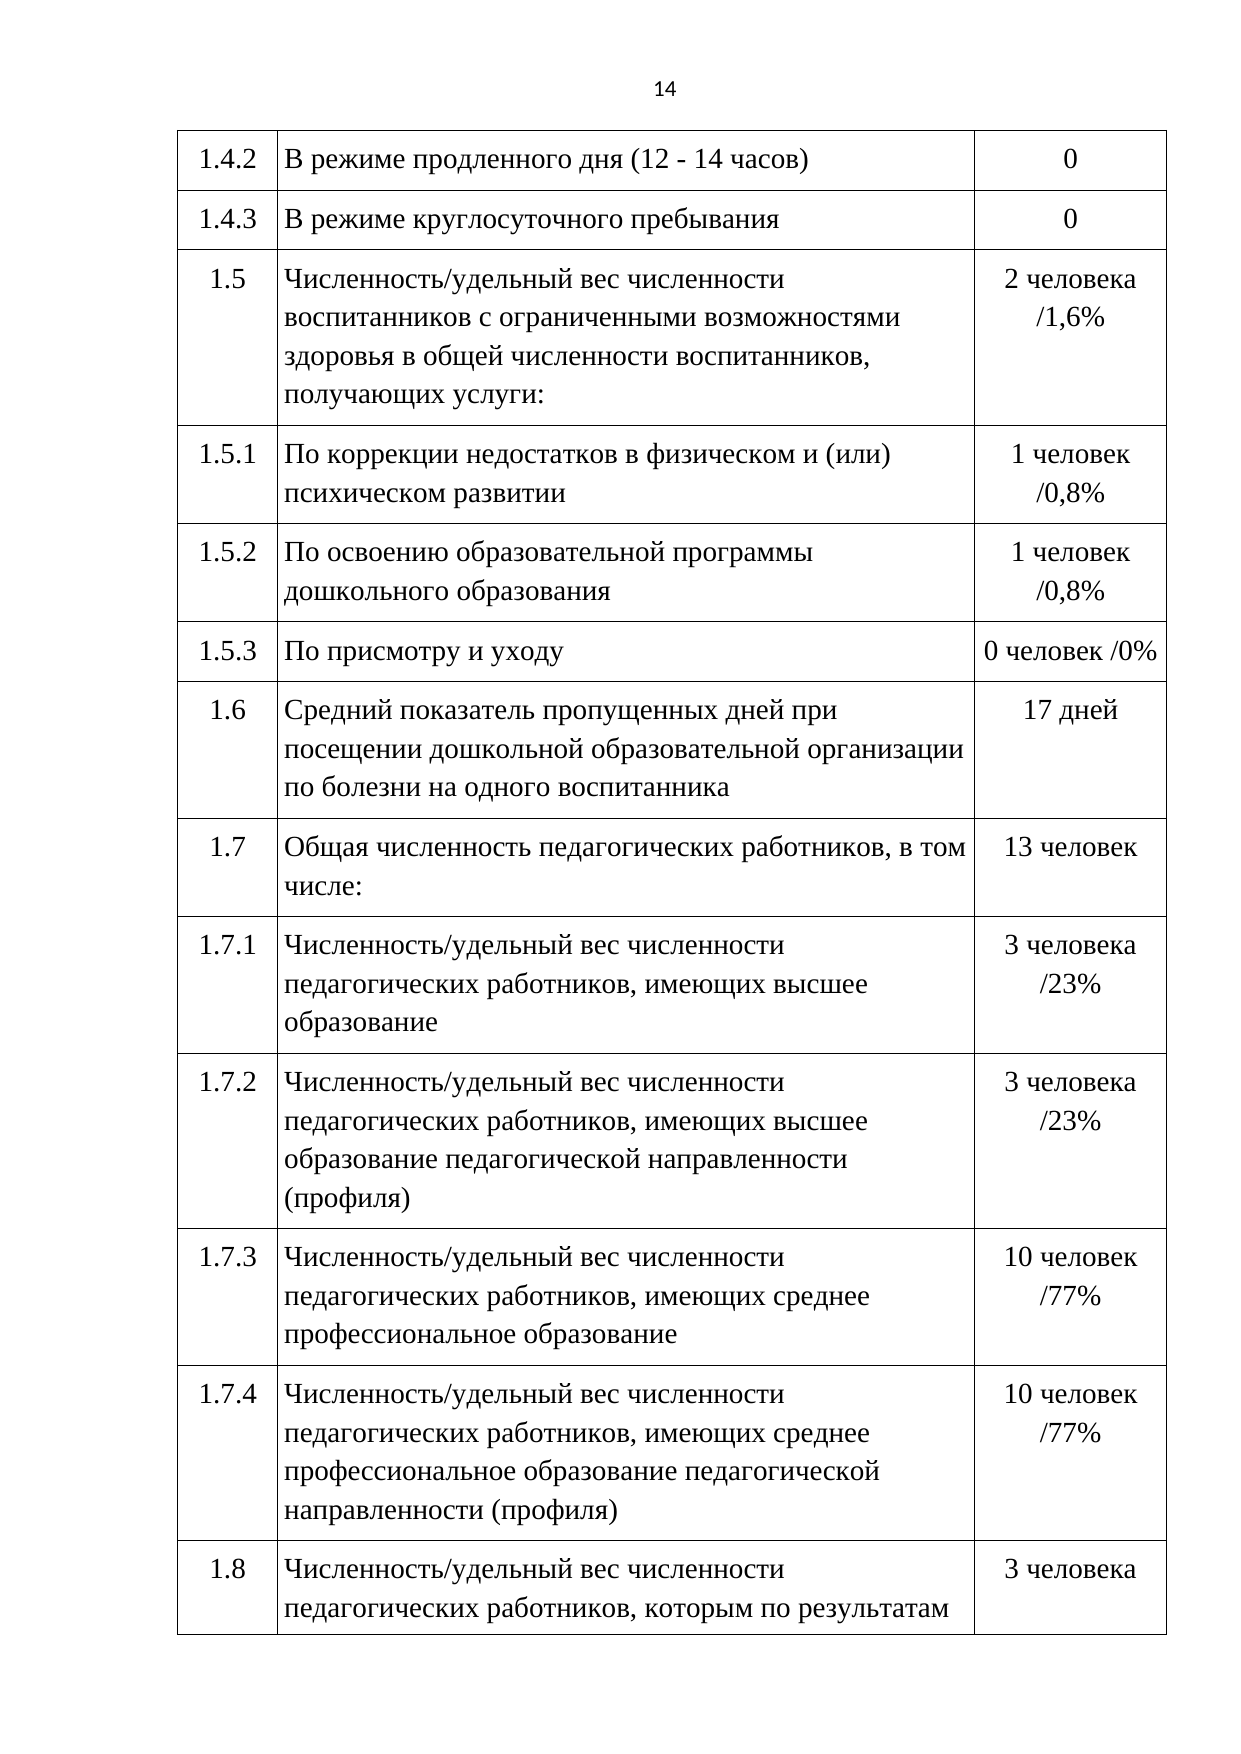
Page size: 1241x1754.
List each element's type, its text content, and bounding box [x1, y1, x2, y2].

table_cell Численность/удельный вес численности педагогических работников, имеющих среднее профессиональное образование педагогической направленности (профиля) [278, 1366, 974, 1540]
table_cell По освоению образовательной программы дошкольного образования [278, 524, 974, 621]
table_cell 1.5.3 [178, 622, 277, 681]
table_cell 1.7 [178, 819, 277, 916]
table_cell 1.4.2 [178, 131, 277, 189]
table_cell 2 человека /1,6% [975, 250, 1166, 424]
table_cell 1.7.3 [178, 1229, 277, 1364]
table_cell 1 человек /0,8% [975, 524, 1166, 621]
table_cell Средний показатель пропущенных дней при посещении дошкольной образовательной организации по болезни на одного воспитанника [278, 682, 974, 817]
table_cell Численность/удельный вес численности воспитанников с ограниченными возможностями здоровья в общей численности воспитанников, получающих услуги: [278, 250, 974, 424]
table_cell 3 человека /23% [975, 1541, 1166, 1634]
table_cell В режиме продленного дня (12 - 14 часов) [278, 131, 974, 189]
table_cell 1.7.2 [178, 1054, 277, 1228]
table_cell 1.5.2 [178, 524, 277, 621]
table_cell 1 человек /0,8% [975, 426, 1166, 523]
table_cell 0 [975, 131, 1166, 189]
table_cell 10 человек /77% [975, 1229, 1166, 1364]
table_cell По коррекции недостатков в физическом и (или) психическом развитии [278, 426, 974, 523]
table_cell 3 человека /23% [975, 1054, 1166, 1228]
table_cell 0 [975, 191, 1166, 249]
table_cell В режиме круглосуточного пребывания [278, 191, 974, 249]
table_cell 17 дней [975, 682, 1166, 817]
table_cell Численность/удельный вес численности педагогических работников, имеющих высшее образование [278, 917, 974, 1052]
table_cell 1.6 [178, 682, 277, 817]
table_cell Численность/удельный вес численности педагогических работников, имеющих высшее образование педагогической направленности (профиля) [278, 1054, 974, 1228]
table_cell 1.5.1 [178, 426, 277, 523]
table_cell Численность/удельный вес численности педагогических работников, имеющих среднее профессиональное образование [278, 1229, 974, 1364]
table_cell 1.5 [178, 250, 277, 424]
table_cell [278, 1541, 974, 1634]
table_cell 10 человек /77% [975, 1366, 1166, 1540]
table_cell 13 человек [975, 819, 1166, 916]
table_cell 3 человека /23% [975, 917, 1166, 1052]
table_cell 1.4.3 [178, 191, 277, 249]
table_cell 0 человек /0% [975, 622, 1166, 681]
table_cell 1.8 [178, 1541, 277, 1634]
table_cell По присмотру и уходу [278, 622, 974, 681]
table_cell Общая численность педагогических работников, в том числе: [278, 819, 974, 916]
table_cell 1.7.1 [178, 917, 277, 1052]
table_cell 1.7.4 [178, 1366, 277, 1540]
